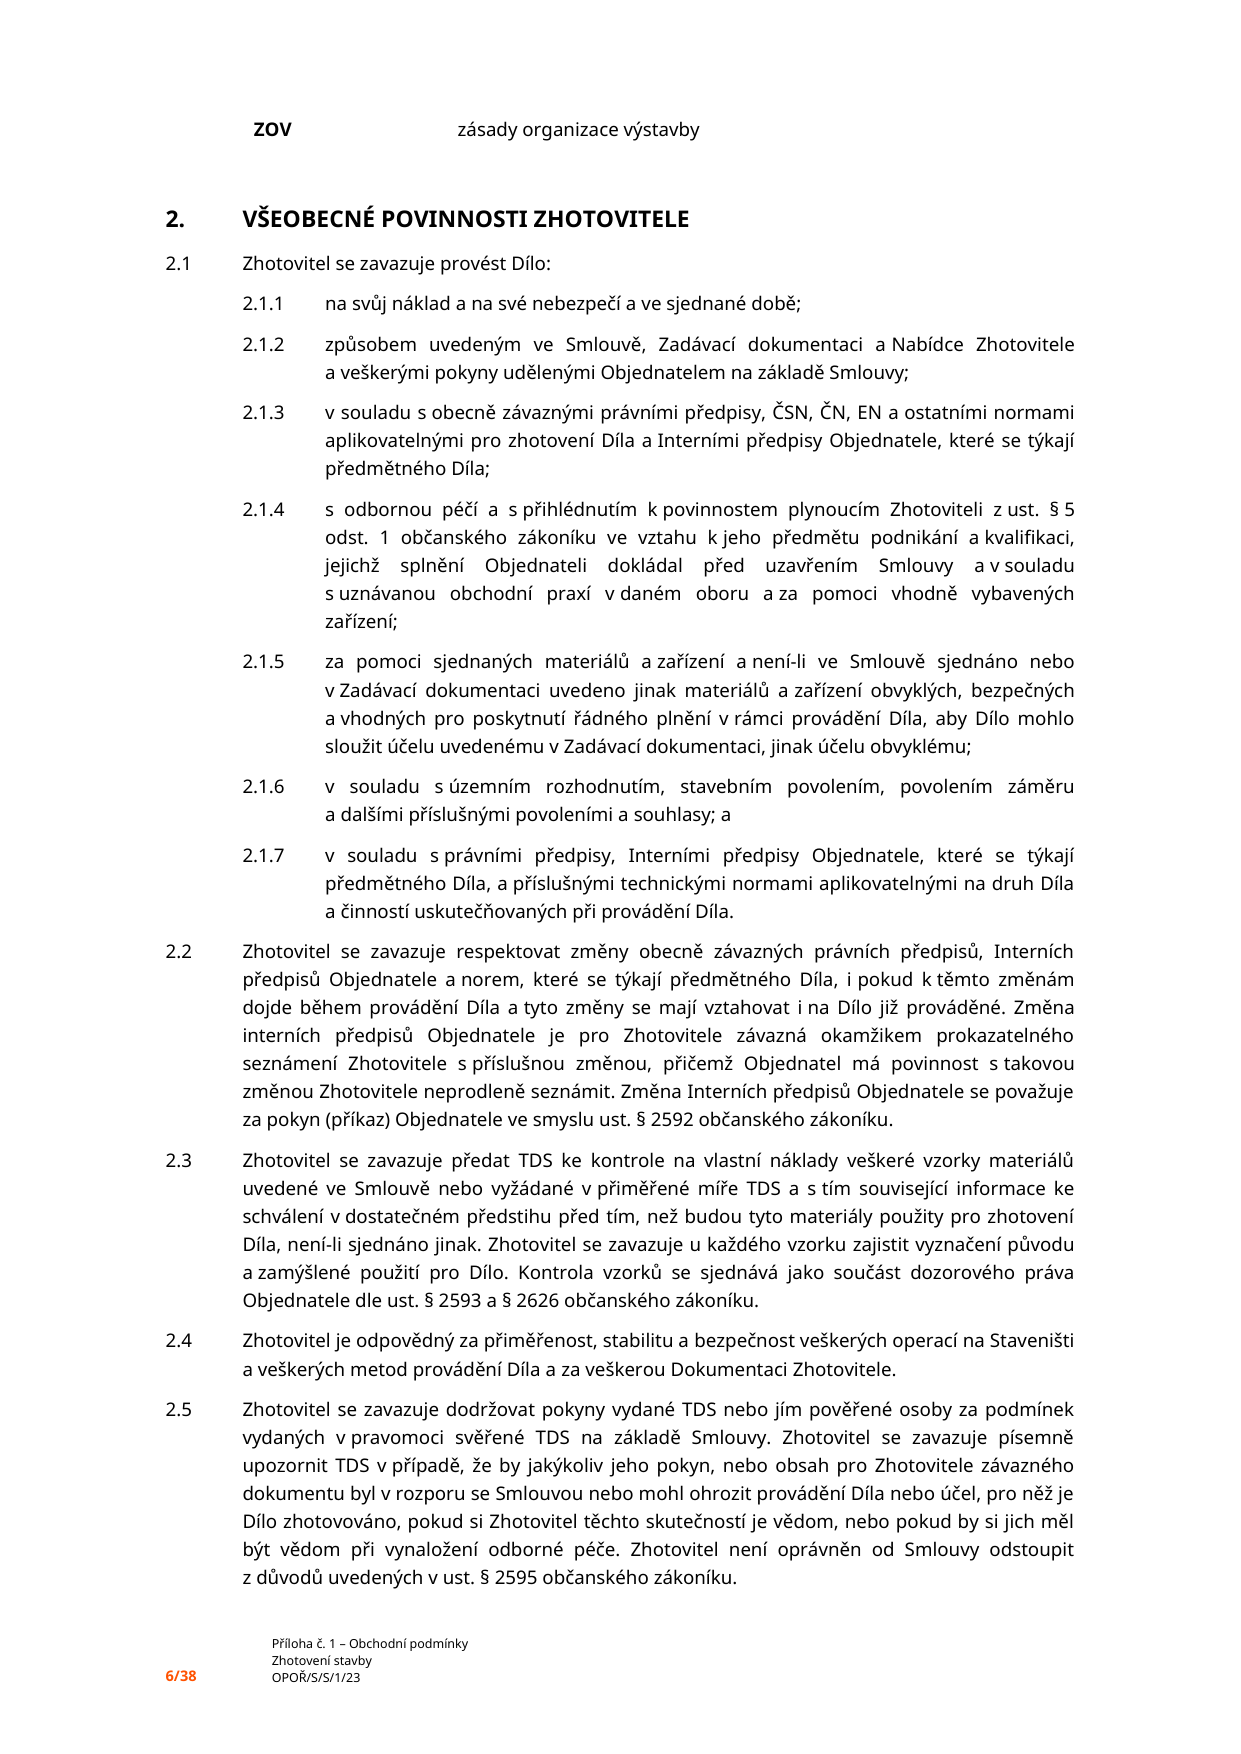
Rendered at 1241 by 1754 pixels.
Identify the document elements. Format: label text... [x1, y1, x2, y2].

text v souladu s právními předpisy, Interními předpisy Objednatele, které se týkají předmětného Díla, a příslušnými technickými normami aplikovatelnými na druh Díla a činností uskutečňovaných při provádění Díla. [242, 842, 1075, 923]
text Zhotovitel se zavazuje provést Dílo: [165, 250, 1075, 276]
text způsobem uvedeným ve Smlouvě, Zadávací dokumentaci a Nabídce Zhotovitele a veškerými pokyny udělenými Objednatelem na základě Smlouvy; [242, 331, 1075, 385]
table_cell ZOV [242, 112, 446, 146]
text s odbornou péčí a s přihlédnutím k povinnostem plynoucím Zhotoviteli z ust. § 5 odst. 1 občanského zákoníku ve vztahu k jeho předmětu podnikání a kvalifikaci, jejichž splnění Objednateli dokládal před uzavřením Smlouvy a v souladu s uznávanou obchodní praxí v daném oboru a za pomoci vhodně vybavených zařízení; [242, 496, 1075, 634]
table_cell zásady organizace výstavby [446, 112, 1087, 146]
text Zhotovitel je odpovědný za přiměřenost, stabilitu a bezpečnost veškerých operací na Staveništi a veškerých metod provádění Díla a za veškerou Dokumentaci Zhotovitele. [165, 1328, 1075, 1381]
text VŠEOBECNÉ POVINNOSTI ZHOTOVITELE [165, 203, 1075, 234]
text Zhotovitel se zavazuje respektovat změny obecně závazných právních předpisů, Interních předpisů Objednatele a norem, které se týkají předmětného Díla, i pokud k těmto změnám dojde během provádění Díla a tyto změny se mají vztahovat i na Dílo již prováděné. Změna interních předpisů Objednatele je pro Zhotovitele závazná okamžikem prokazatelného seznámení Zhotovitele s příslušnou změnou, přičemž Objednatel má povinnost s takovou změnou Zhotovitele neprodleně seznámit. Změna Interních předpisů Objednatele se považuje za pokyn (příkaz) Objednatele ve smyslu ust. § 2592 občanského zákoníku. [165, 938, 1075, 1132]
text na svůj náklad a na své nebezpečí a ve sjednané době; [242, 291, 1075, 316]
text Zhotovitel se zavazuje předat TDS ke kontrole na vlastní náklady veškeré vzorky materiálů uvedené ve Smlouvě nebo vyžádané v přiměřené míře TDS a s tím související informace ke schválení v dostatečném předstihu před tím, než budou tyto materiály použity pro zhotovení Díla, není-li sjednáno jinak. Zhotovitel se zavazuje u každého vzorku zajistit vyznačení původu a zamýšlené použití pro Dílo. Kontrola vzorků se sjednává jako součást dozorového práva Objednatele dle ust. § 2593 a § 2626 občanského zákoníku. [165, 1147, 1075, 1313]
text za pomoci sjednaných materiálů a zařízení a není-li ve Smlouvě sjednáno nebo v Zadávací dokumentaci uvedeno jinak materiálů a zařízení obvyklých, bezpečných a vhodných pro poskytnutí řádného plnění v rámci provádění Díla, aby Dílo mohlo sloužit účelu uvedenému v Zadávací dokumentaci, jinak účelu obvyklému; [242, 649, 1075, 758]
text v souladu s územním rozhodnutím, stavebním povolením, povolením záměru a dalšími příslušnými povoleními a souhlasy; a [242, 773, 1075, 827]
text Zhotovitel se zavazuje dodržovat pokyny vydané TDS nebo jím pověřené osoby za podmínek vydaných v pravomoci svěřené TDS na základě Smlouvy. Zhotovitel se zavazuje písemně upozornit TDS v případě, že by jakýkoliv jeho pokyn, nebo obsah pro Zhotovitele závazného dokumentu byl v rozporu se Smlouvou nebo mohl ohrozit provádění Díla nebo účel, pro něž je Dílo zhotovováno, pokud si Zhotovitel těchto skutečností je vědom, nebo pokud by si jich měl být vědom při vynaložení odborné péče. Zhotovitel není oprávněn od Smlouvy odstoupit z důvodů uvedených v ust. § 2595 občanského zákoníku. [165, 1396, 1075, 1590]
text v souladu s obecně závaznými právními předpisy, ČSN, ČN, EN a ostatními normami aplikovatelnými pro zhotovení Díla a Interními předpisy Objednatele, které se týkají předmětného Díla; [242, 400, 1075, 481]
